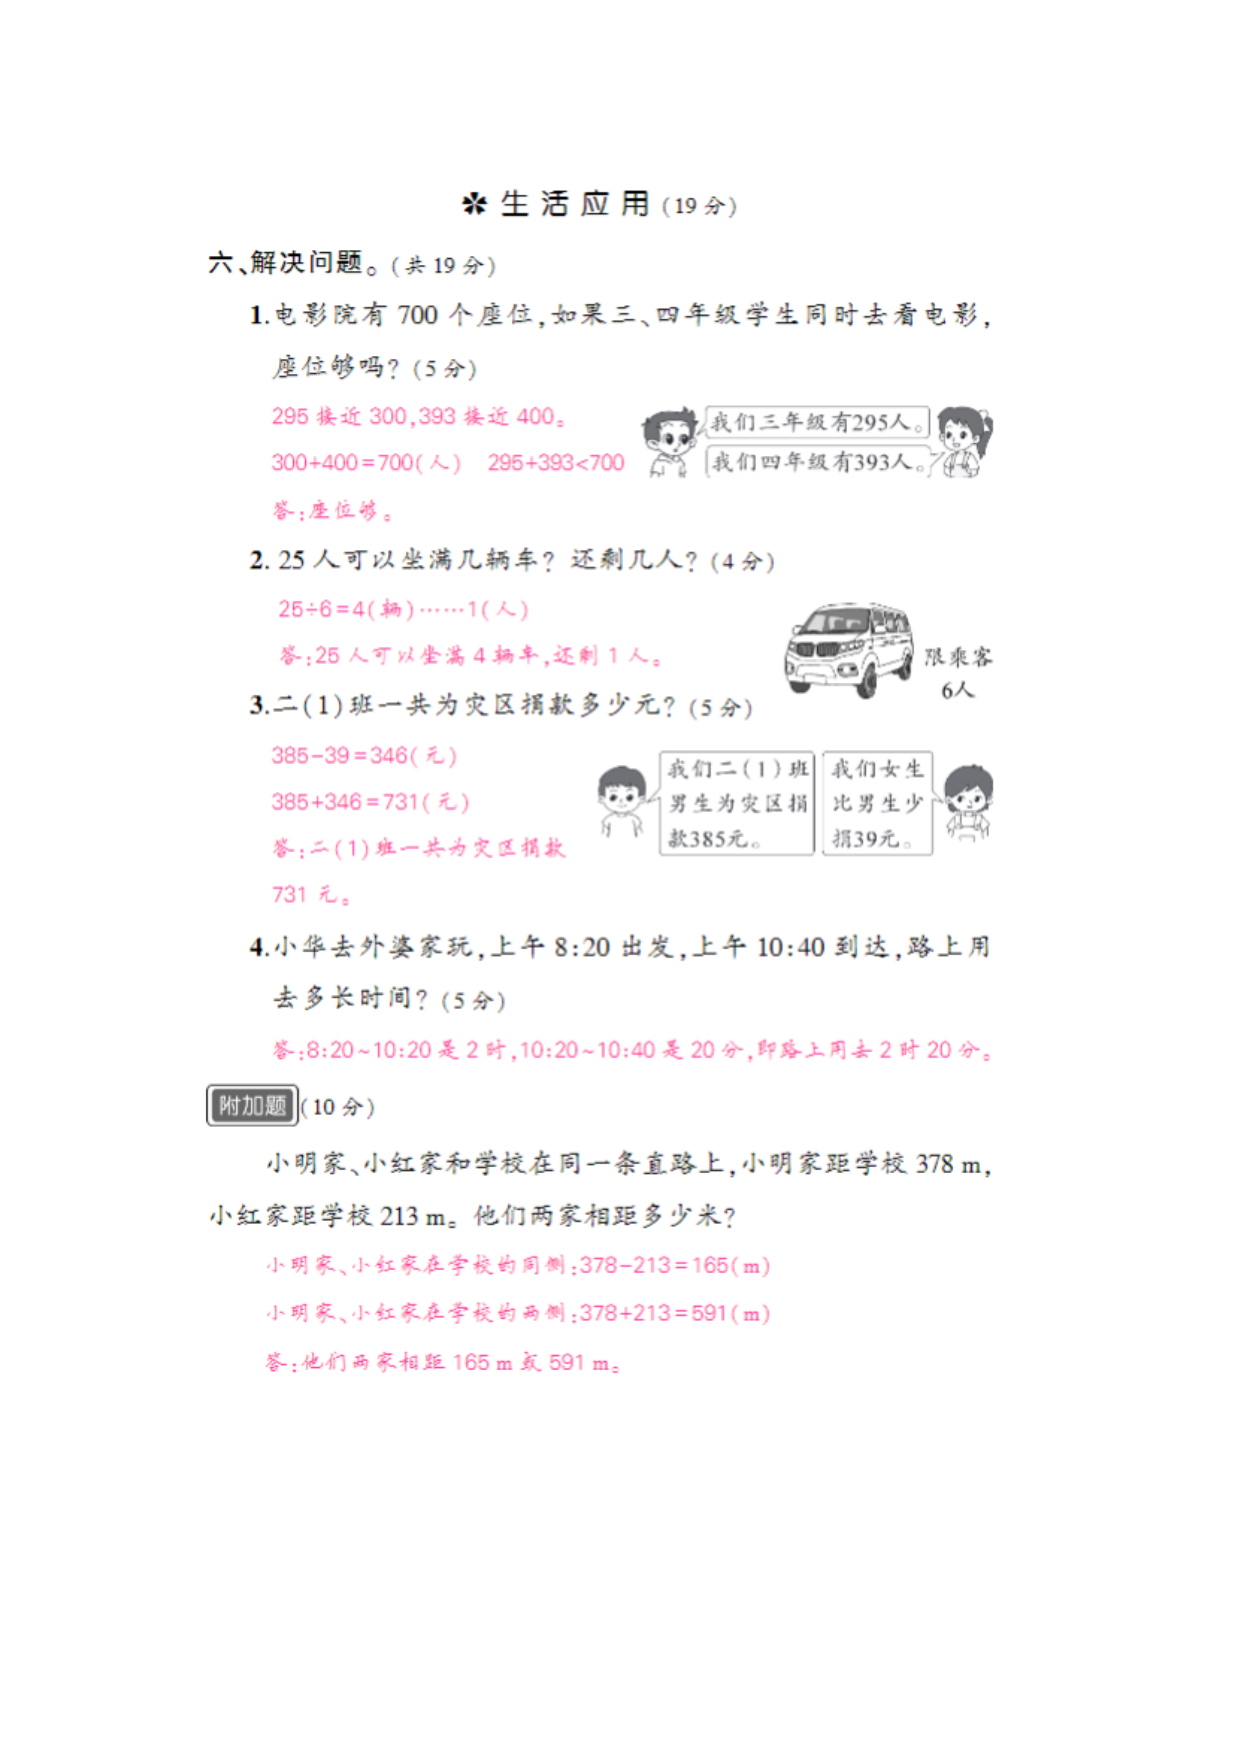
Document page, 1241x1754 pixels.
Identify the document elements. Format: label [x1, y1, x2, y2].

picture [187, 162, 1053, 1385]
